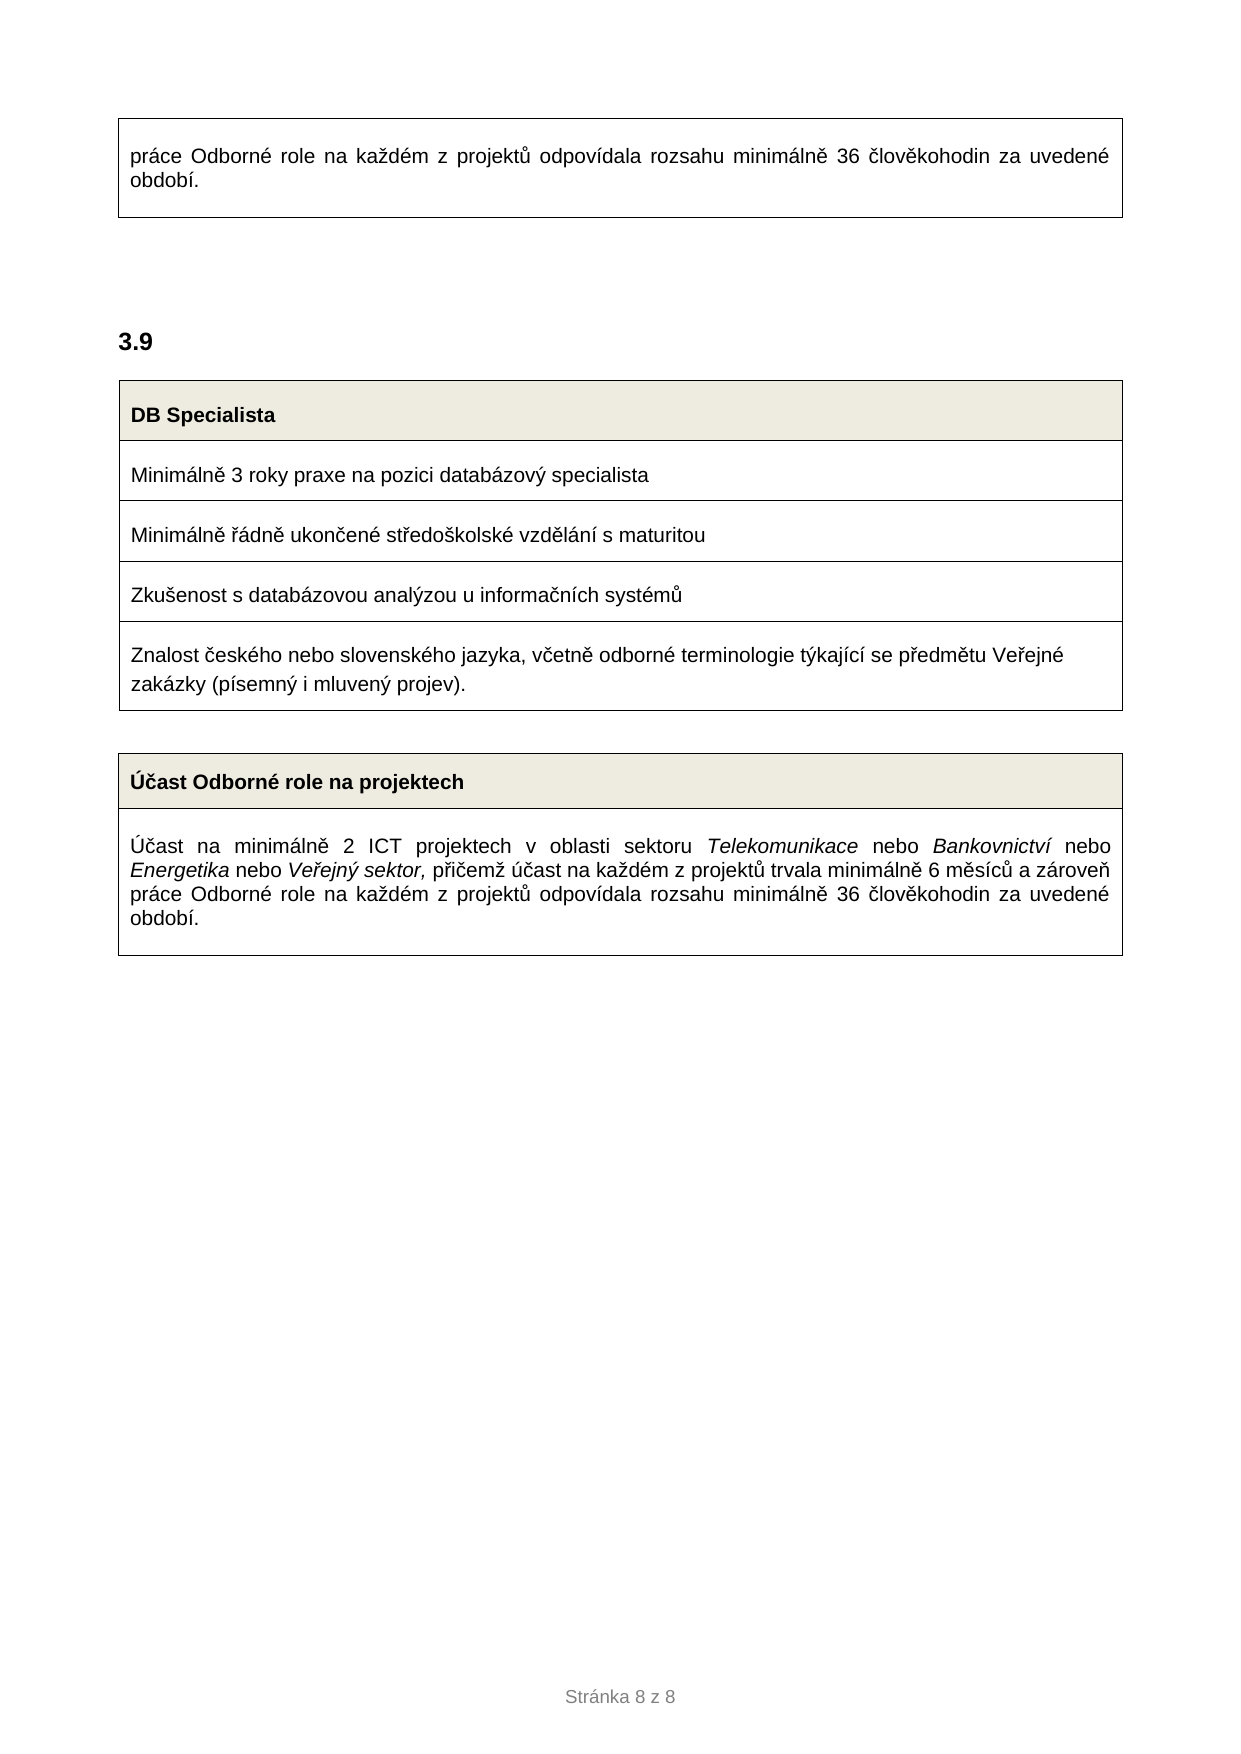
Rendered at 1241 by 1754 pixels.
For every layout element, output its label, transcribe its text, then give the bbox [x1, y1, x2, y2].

table_cell Minimálně řádně ukončené středoškolské vzdělání s maturitou [120, 501, 1122, 561]
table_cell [119, 119, 1122, 217]
table_cell Znalost českého nebo slovenského jazyka, včetně odborné terminologie týkající se předmětu Veřejné zakázky (písemný i mluvený projev). [120, 622, 1122, 710]
table_cell Minimálně 3 roky praxe na pozici databázový specialista [120, 441, 1122, 500]
table_header DB Specialista [120, 381, 1122, 440]
list 3.9 [118, 326, 1122, 355]
table_header Účast Odborné role na projektech [119, 754, 1122, 808]
table_cell Zkušenost s databázovou analýzou u informačních systémů [120, 562, 1122, 621]
